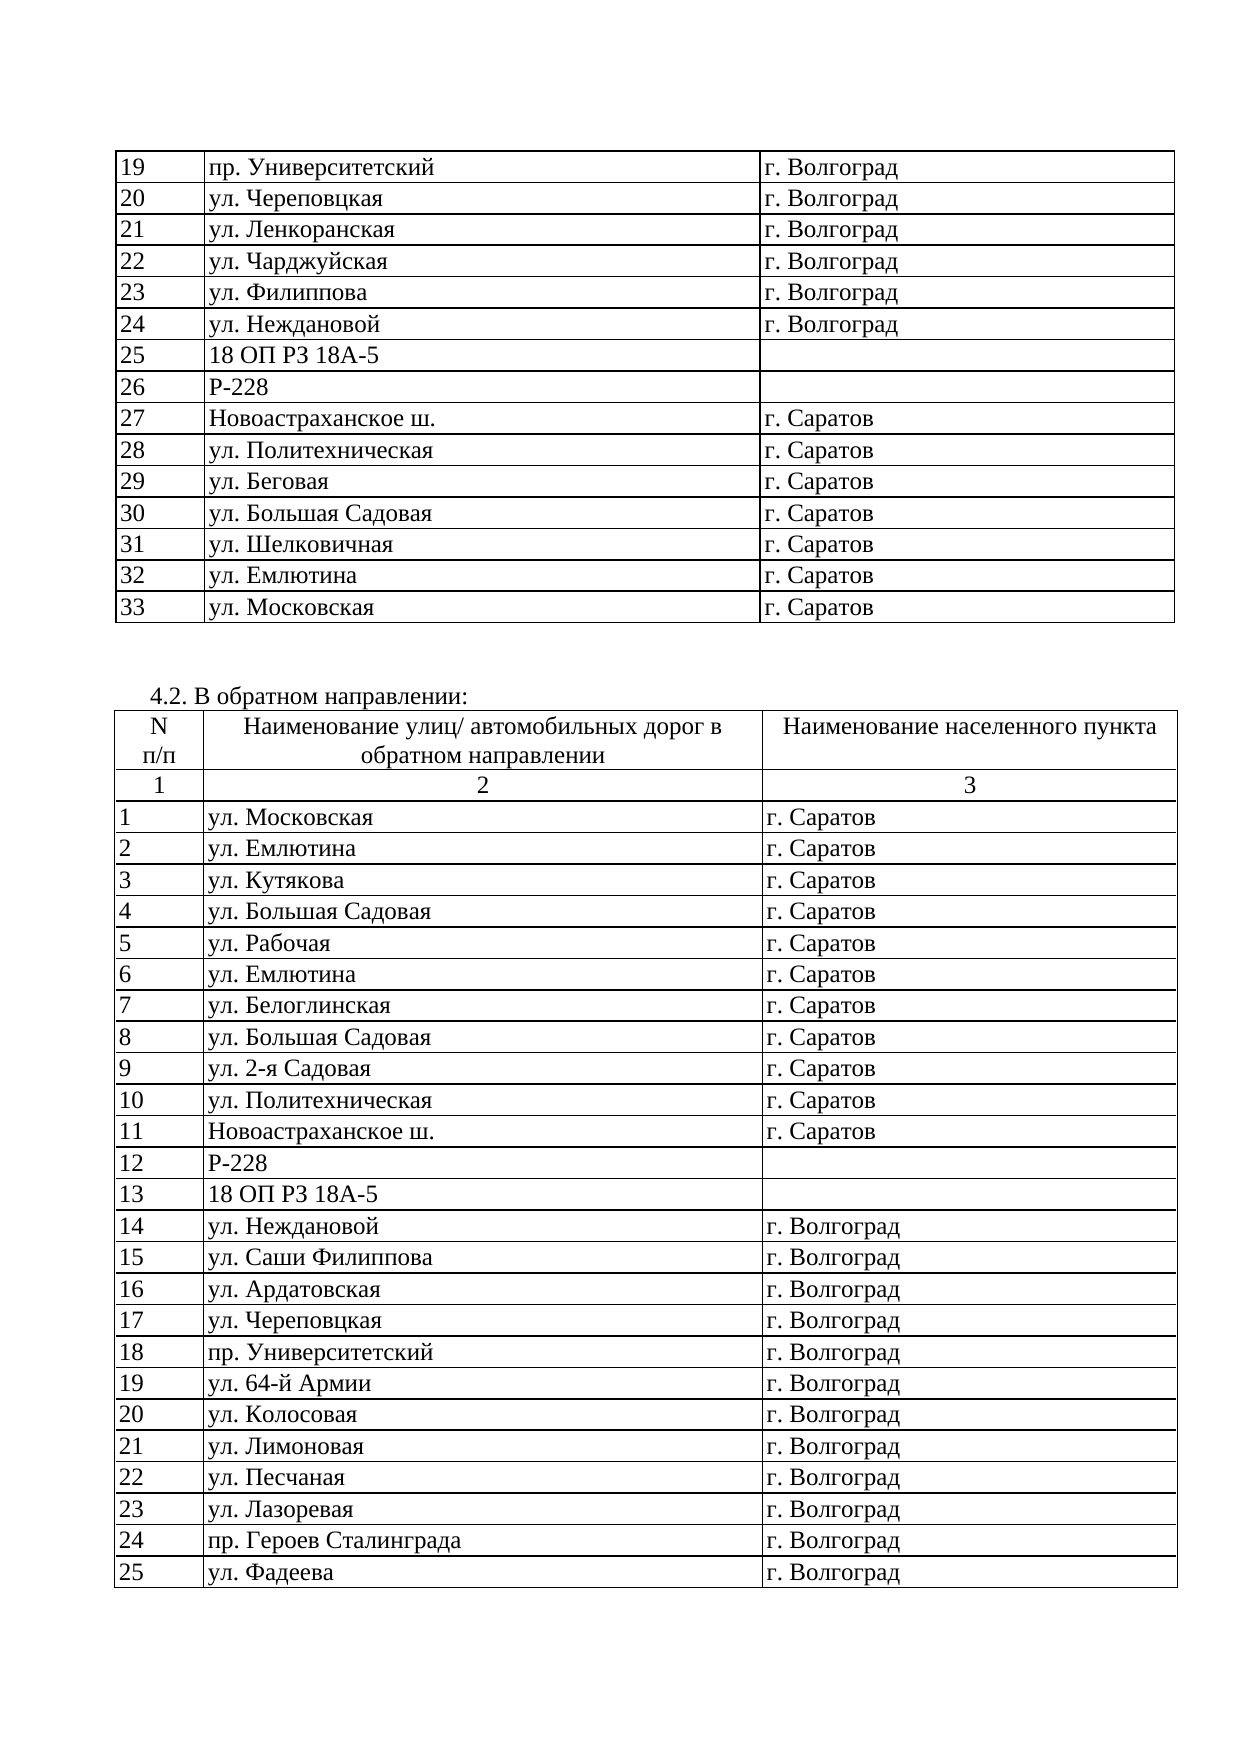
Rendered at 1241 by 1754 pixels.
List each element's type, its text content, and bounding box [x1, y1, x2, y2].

table_cell ул. Рабочая [204, 928, 762, 957]
table_cell г. Волгоград [763, 1241, 1177, 1272]
table_cell ул. Песчаная [204, 1462, 762, 1492]
text 4.2. В обратном направлении: [150, 681, 1090, 710]
table_cell 16 [115, 1273, 203, 1303]
table_cell г. Волгоград [763, 1209, 1177, 1241]
table_cell 13 [115, 1179, 203, 1209]
table_cell 19 [117, 152, 204, 181]
table_cell ул. Лимоновая [204, 1431, 762, 1461]
table_cell ул. Череповцкая [205, 183, 759, 213]
table_cell 29 [117, 466, 204, 496]
table_cell г. Саратов [763, 1083, 1177, 1115]
table_cell пр. Героев Сталинграда [204, 1525, 762, 1555]
table_cell ул. Филиппова [205, 277, 759, 307]
table_cell г. Саратов [763, 895, 1177, 926]
table_cell 24 [115, 1525, 203, 1555]
table_cell г. Саратов [763, 1020, 1177, 1052]
table_cell 1 [115, 801, 203, 832]
table_cell ул. Кутякова [204, 865, 762, 894]
table_cell 12 [115, 1147, 203, 1178]
table_cell ул. Белоглинская [204, 991, 762, 1020]
table_cell ул. Неждановой [204, 1211, 762, 1241]
table_cell 23 [117, 277, 204, 307]
table_cell ул. Череповцкая [204, 1305, 762, 1335]
table_cell г. Волгоград [763, 1524, 1177, 1555]
table_cell 8 [115, 1021, 203, 1052]
table_cell г. Волгоград [763, 1429, 1177, 1461]
table_cell ул. Емлютина [204, 959, 762, 989]
table_cell г. Волгоград [761, 215, 1174, 244]
table_cell ул. Московская [204, 802, 762, 832]
table_cell 17 [115, 1305, 203, 1335]
table_cell г. Волгоград [761, 152, 1174, 181]
table_header Наименование улиц/ автомобильных дорог в обратном направлении [204, 711, 762, 769]
table_cell 3 [115, 864, 203, 894]
table_cell 6 [115, 959, 203, 989]
table_cell ул. Московская [205, 592, 759, 622]
table_cell Новоастраханское ш. [204, 1116, 762, 1146]
table_cell 1 [115, 770, 203, 800]
table_cell [763, 1146, 1177, 1178]
table_cell г. Волгоград [761, 277, 1174, 307]
table_cell пр. Университетский [204, 1337, 762, 1366]
table_cell 20 [115, 1399, 203, 1429]
table_cell ул. Ленкоранская [205, 215, 759, 244]
table_cell г. Волгоград [761, 246, 1174, 276]
table_cell ул. Колосовая [204, 1400, 762, 1429]
table_cell г. Саратов [761, 498, 1174, 527]
table_cell 28 [117, 435, 204, 464]
table_cell 21 [115, 1430, 203, 1461]
table_cell 31 [117, 529, 204, 559]
table_cell [763, 1178, 1177, 1209]
table_cell 24 [117, 309, 204, 339]
table_cell 25 [115, 1556, 203, 1587]
table_cell 32 [117, 561, 204, 590]
table_cell 10 [115, 1084, 203, 1115]
table_cell г. Саратов [761, 561, 1174, 590]
table_cell ул. Емлютина [204, 833, 762, 863]
table_cell Новоастраханское ш. [205, 403, 759, 433]
table_cell 26 [117, 372, 204, 402]
table_cell 4 [115, 896, 203, 926]
table_cell ул. Беговая [205, 466, 759, 496]
table_cell г. Волгоград [763, 1366, 1177, 1398]
table_cell г. Саратов [763, 832, 1177, 863]
table_cell 2 [115, 833, 203, 863]
table_cell [761, 340, 1174, 370]
table_cell г. Саратов [761, 592, 1174, 622]
table_cell 3 [763, 769, 1177, 800]
table_cell 27 [117, 403, 204, 433]
table_cell г. Саратов [763, 1052, 1177, 1083]
table_cell ул. Большая Садовая [205, 498, 759, 527]
table_cell ул. Политехническая [205, 435, 759, 464]
table_cell 9 [115, 1053, 203, 1083]
table_cell 5 [115, 927, 203, 957]
table_cell г. Саратов [761, 403, 1174, 433]
table_cell 30 [117, 498, 204, 527]
table_cell ул. Фадеева [204, 1557, 762, 1587]
table_cell 22 [117, 246, 204, 276]
table_cell г. Саратов [763, 1115, 1177, 1146]
table_cell ул. Емлютина [205, 561, 759, 590]
table_cell ул. Неждановой [205, 309, 759, 339]
table_cell ул. 64-й Армии [204, 1368, 762, 1398]
table_header Наименование населенного пункта [763, 711, 1177, 769]
table_cell 11 [115, 1116, 203, 1146]
table_cell 25 [117, 340, 204, 370]
table_cell г. Саратов [763, 863, 1177, 894]
table_header N п/п [115, 711, 203, 769]
table_cell 23 [115, 1493, 203, 1524]
table_cell ул. Саши Филиппова [204, 1242, 762, 1272]
table_cell г. Саратов [761, 529, 1174, 559]
table_cell г. Волгоград [763, 1492, 1177, 1524]
table_cell г. Волгоград [763, 1555, 1177, 1587]
table_cell г. Волгоград [763, 1272, 1177, 1303]
table_cell ул. Большая Садовая [204, 1022, 762, 1052]
table_cell 14 [115, 1210, 203, 1241]
table_cell г. Волгоград [763, 1335, 1177, 1366]
table_cell ул. 2-я Садовая [204, 1053, 762, 1083]
table_cell г. Саратов [763, 989, 1177, 1020]
table_cell г. Саратов [763, 800, 1177, 832]
table_cell 7 [115, 990, 203, 1020]
table_cell 2 [204, 770, 762, 800]
table_cell ул. Лазоревая [204, 1494, 762, 1524]
table_cell 18 [115, 1336, 203, 1366]
table_cell Р-228 [205, 372, 759, 402]
table_cell 21 [117, 215, 204, 244]
table_cell г. Волгоград [763, 1398, 1177, 1429]
table_cell 22 [115, 1462, 203, 1492]
table_cell 33 [117, 592, 204, 622]
table_cell 20 [117, 183, 204, 213]
table_cell ул. Большая Садовая [204, 896, 762, 926]
table_cell г. Волгоград [763, 1304, 1177, 1335]
table_cell ул. Политехническая [204, 1085, 762, 1115]
table_cell 18 ОП РЗ 18А-5 [204, 1179, 762, 1209]
table_cell г. Саратов [763, 958, 1177, 989]
table_cell Р-228 [204, 1148, 762, 1178]
table_cell 15 [115, 1242, 203, 1272]
table_cell [761, 372, 1174, 402]
table_cell г. Волгоград [761, 309, 1174, 339]
table_cell г. Волгоград [761, 183, 1174, 213]
table_cell г. Саратов [761, 435, 1174, 464]
table_cell 19 [115, 1368, 203, 1398]
table_cell г. Саратов [761, 466, 1174, 496]
table_cell пр. Университетский [205, 152, 759, 181]
table_cell ул. Чарджуйская [205, 246, 759, 276]
table_cell ул. Ардатовская [204, 1274, 762, 1303]
table_cell г. Саратов [763, 926, 1177, 957]
table_cell г. Волгоград [763, 1461, 1177, 1492]
table_cell ул. Шелковичная [205, 529, 759, 559]
table_cell 18 ОП РЗ 18А-5 [205, 340, 759, 370]
